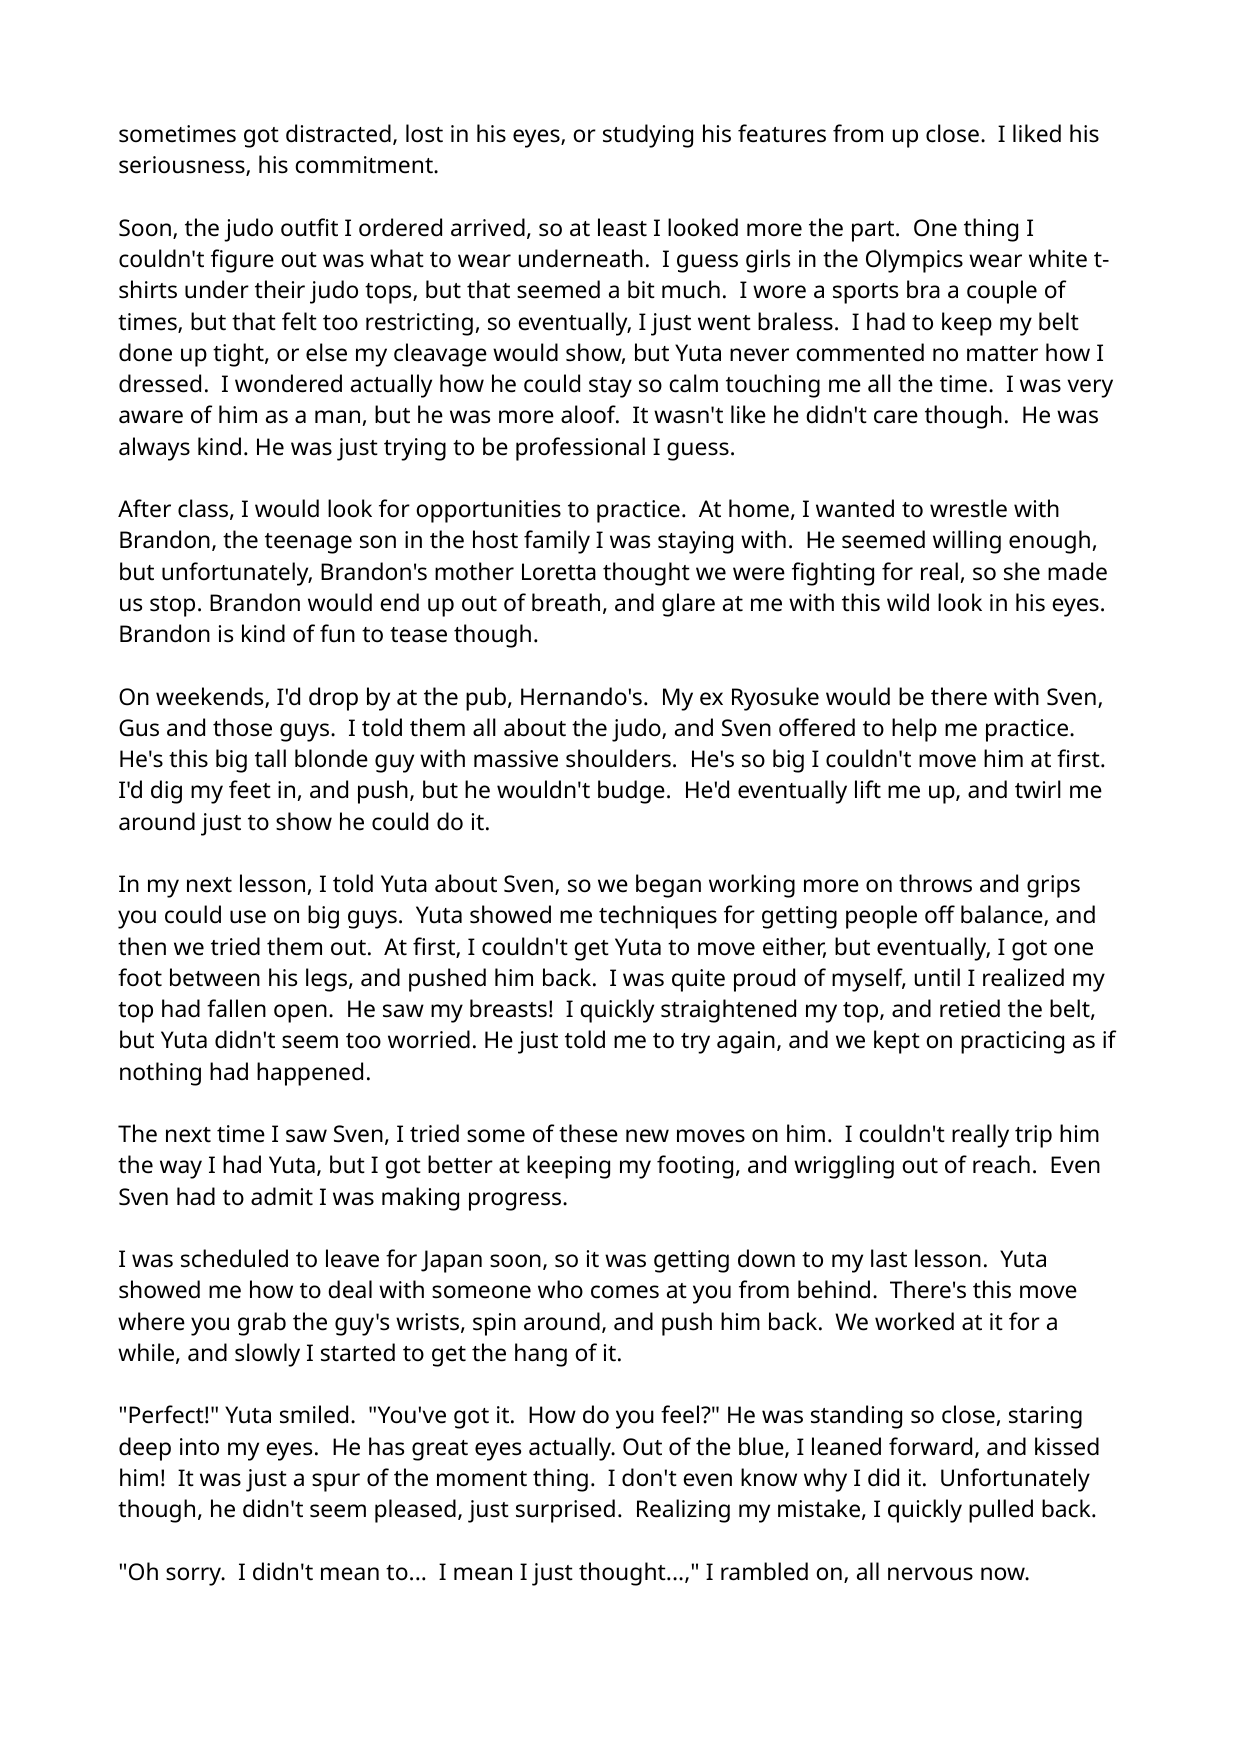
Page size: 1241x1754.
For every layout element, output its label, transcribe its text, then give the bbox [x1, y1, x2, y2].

text The next time I saw Sven, I tried some of these new moves on him. I couldn't really trip him the way I had Yuta, but I got better at keeping my footing, and wriggling out of reach. Even Sven had to admit I was making progress. [118, 1118, 1122, 1212]
text "Perfect!" Yuta smiled. "You've got it. How do you feel?" He was standing so close, staring deep into my eyes. He has great eyes actually. Out of the blue, I leaned forward, and kissed him! It was just a spur of the moment thing. I don't even know why I did it. Unfortunately though, he didn't seem pleased, just surprised. Realizing my mistake, I quickly pulled back. [118, 1399, 1122, 1524]
text In my next lesson, I told Yuta about Sven, so we began working more on throws and grips you could use on big guys. Yuta showed me techniques for getting people off balance, and then we tried them out. At first, I couldn't get Yuta to move either, but eventually, I got one foot between his legs, and pushed him back. I was quite proud of myself, until I realized my top had fallen open. He saw my breasts! I quickly straightened my top, and retied the belt, but Yuta didn't seem too worried. He just told me to try again, and we kept on practicing as if nothing had happened. [118, 868, 1122, 1087]
text On weekends, I'd drop by at the pub, Hernando's. My ex Ryosuke would be there with Sven, Gus and those guys. I told them all about the judo, and Sven offered to help me practice. He's this big tall blonde guy with massive shoulders. He's so big I couldn't move him at first. I'd dig my feet in, and push, but he wouldn't budge. He'd eventually lift me up, and twirl me around just to show he could do it. [118, 681, 1122, 837]
text I was scheduled to leave for Japan soon, so it was getting down to my last lesson. Yuta showed me how to deal with someone who comes at you from behind. There's this move where you grab the guy's wrists, spin around, and push him back. We worked at it for a while, and slowly I started to get the hang of it. [118, 1243, 1122, 1368]
text Soon, the judo outfit I ordered arrived, so at least I looked more the part. One thing I couldn't figure out was what to wear underneath. I guess girls in the Olympics wear white t-shirts under their judo tops, but that seemed a bit much. I wore a sports bra a couple of times, but that felt too restricting, so eventually, I just went braless. I had to keep my belt done up tight, or else my cleavage would show, but Yuta never commented no matter how I dressed. I wondered actually how he could stay so calm touching me all the time. I was very aware of him as a man, but he was more aloof. It wasn't like he didn't care though. He was always kind. He was just trying to be professional I guess. [118, 212, 1122, 462]
text "Oh sorry. I didn't mean to... I mean I just thought...," I rambled on, all nervous now. [118, 1556, 1122, 1587]
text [118, 118, 1122, 181]
text After class, I would look for opportunities to practice. At home, I wanted to wrestle with Brandon, the teenage son in the host family I was staying with. He seemed willing enough, but unfortunately, Brandon's mother Loretta thought we were fighting for real, so she made us stop. Brandon would end up out of breath, and glare at me with this wild look in his eyes. Brandon is kind of fun to tease though. [118, 493, 1122, 649]
